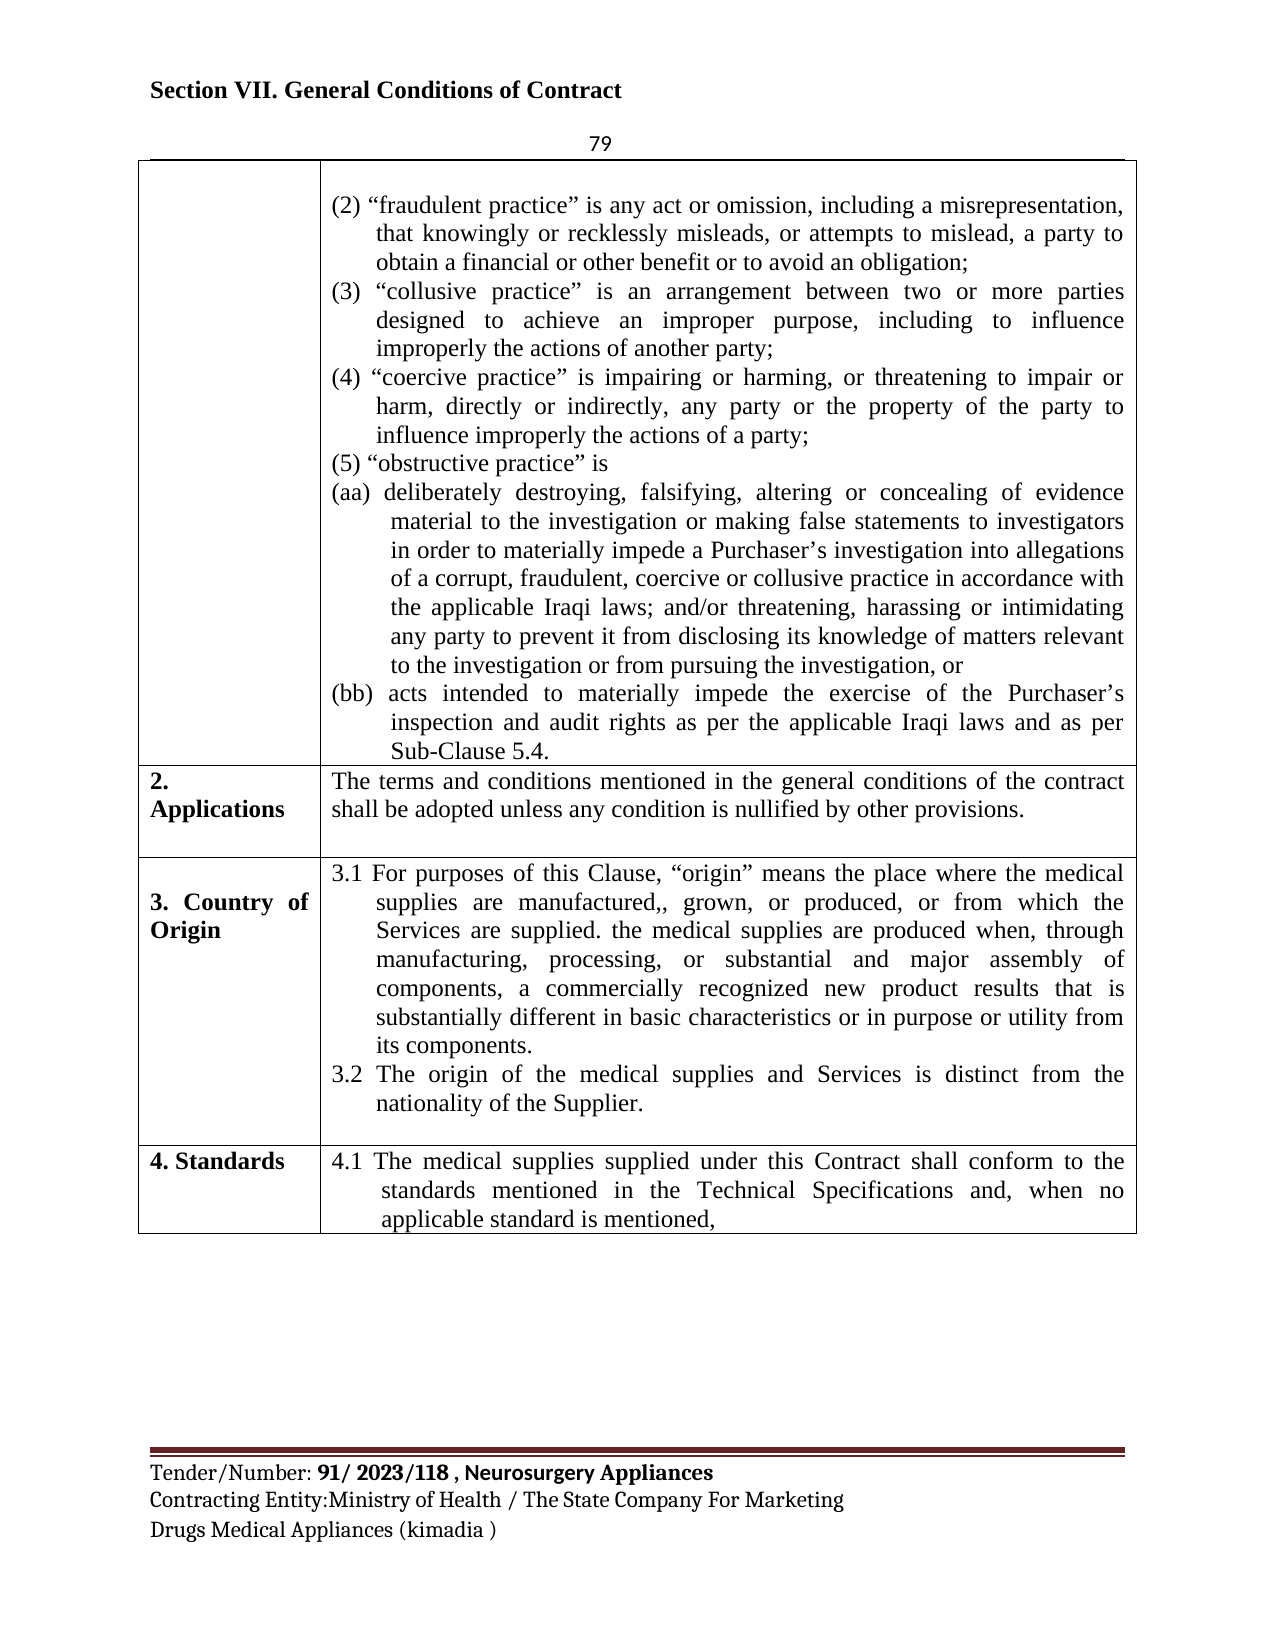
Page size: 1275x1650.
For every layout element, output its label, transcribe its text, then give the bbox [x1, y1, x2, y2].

table_cell 4. Standards [139, 1146, 320, 1233]
table_cell 3. Country of Origin [139, 858, 320, 1145]
table_cell 2. Applications [139, 766, 320, 857]
table_cell 4.1 The medical supplies supplied under this Contract shall conform to the standards mentioned in the Technical Specifications and, when no applicable standard is mentioned, [321, 1146, 1136, 1233]
table_cell (2) “fraudulent practice” is any act or omission, including a misrepresentation, that knowingly or recklessly misleads, or attempts to mislead, a party to obtain a financial or other benefit or to avoid an obligation; (3) “collusive practice” is an arrangement between two or more parties designed to achieve an improper purpose, including to influence improperly the actions of another party; (4) “coercive practice” is impairing or harming, or threatening to impair or harm, directly or indirectly, any party or the property of the party to influence improperly the actions of a party; (5) “obstructive practice” is (aa) deliberately destroying, falsifying, altering or concealing of evidence material to the investigation or making false statements to investigators in order to materially impede a Purchaser’s investigation into allegations of a corrupt, fraudulent, coercive or collusive practice in accordance with the applicable Iraqi laws; and/or threatening, harassing or intimidating any party to prevent it from disclosing its knowledge of matters relevant to the investigation or from pursuing the investigation, or (bb) acts intended to materially impede the exercise of the Purchaser’s inspection and audit rights as per the applicable Iraqi laws and as per Sub-Clause 5.4. [321, 161, 1136, 765]
table_cell [139, 161, 320, 765]
table_cell 3.1 For purposes of this Clause, “origin” means the place where the medical supplies are manufactured,, grown, or produced, or from which the Services are supplied. the medical supplies are produced when, through manufacturing, processing, or substantial and major assembly of components, a commercially recognized new product results that is substantially different in basic characteristics or in purpose or utility from its components. 3.2 The origin of the medical supplies and Services is distinct from the nationality of the Supplier. [321, 858, 1136, 1145]
table_cell The terms and conditions mentioned in the general conditions of the contract shall be adopted unless any condition is nullified by other provisions. [321, 766, 1136, 857]
